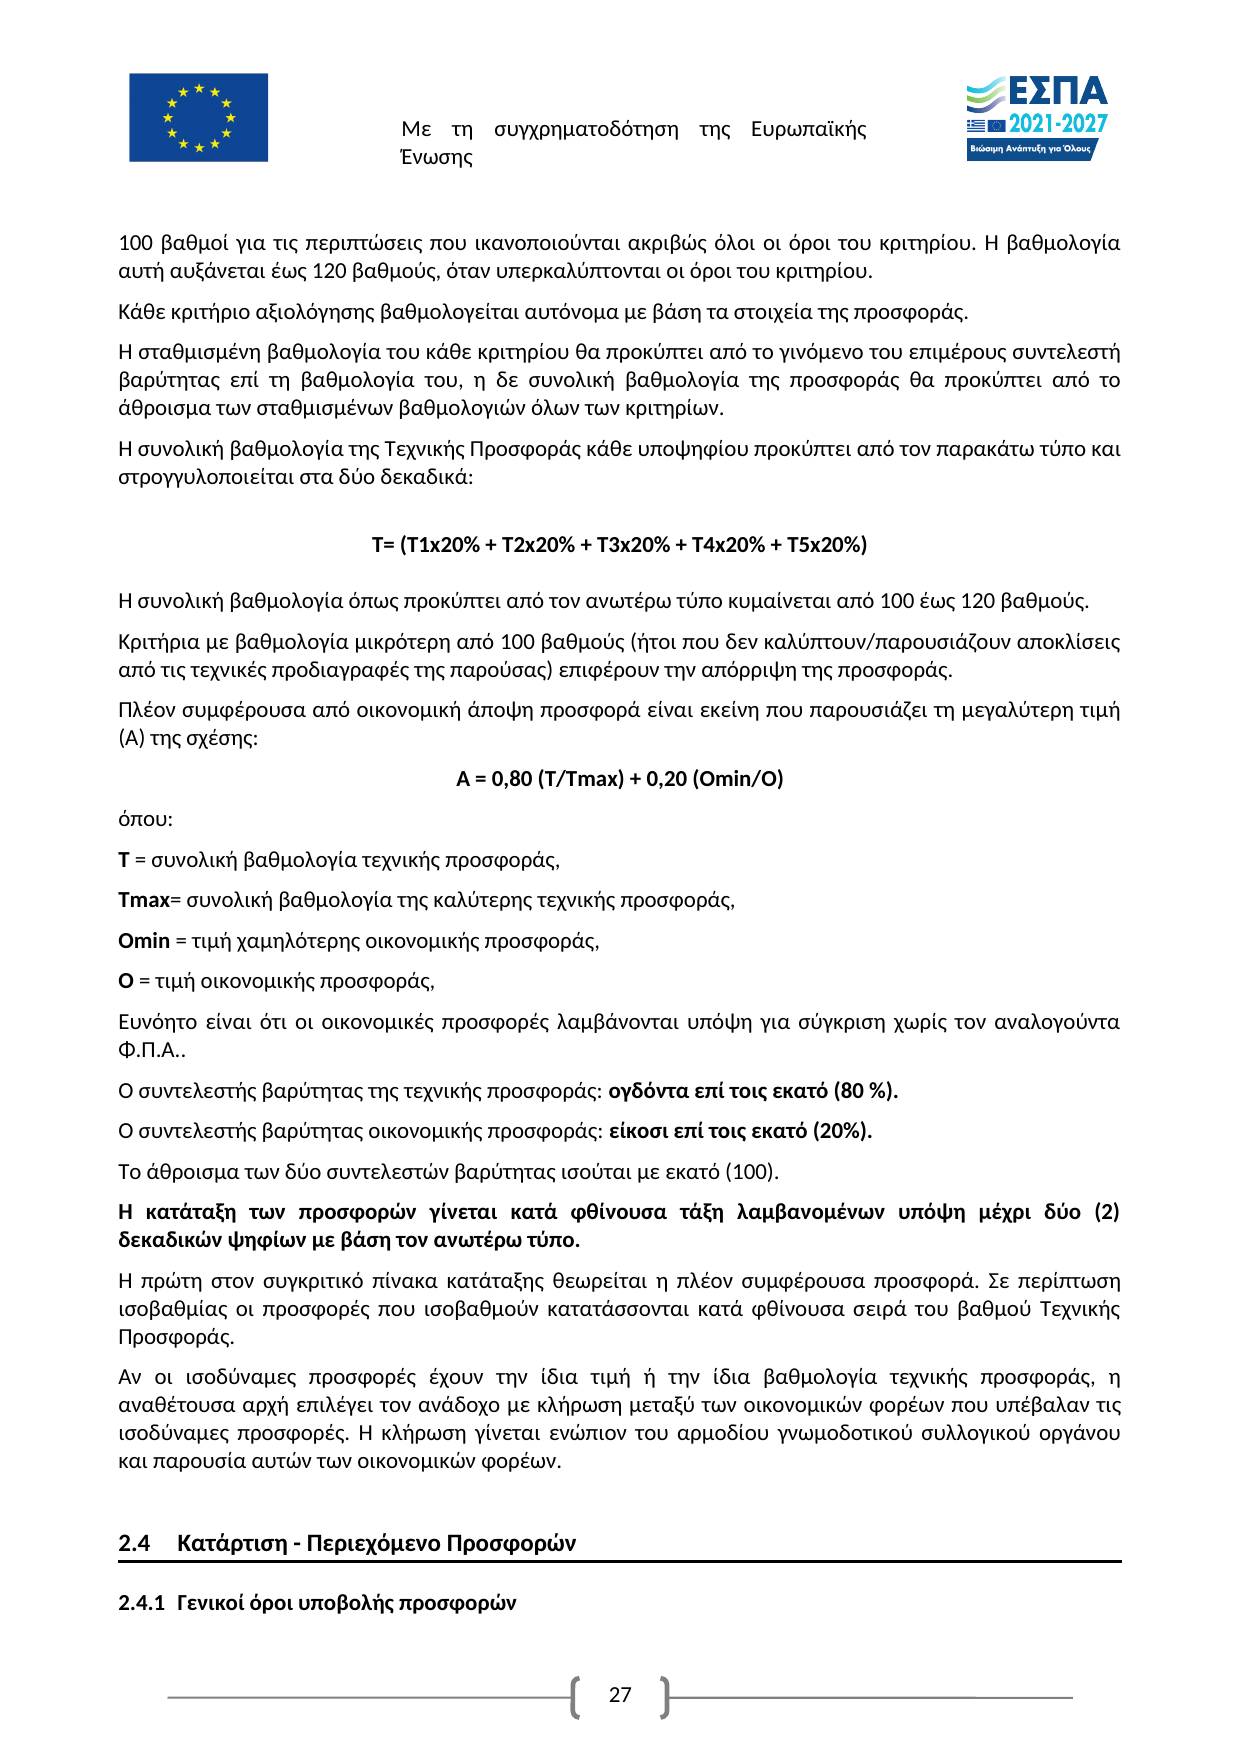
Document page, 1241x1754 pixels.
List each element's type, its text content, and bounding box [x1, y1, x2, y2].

text Ο συντελεστής βαρύτητας οικονομικής προσφοράς: είκοσι επί τοις εκατό (20%). [118, 1116, 1122, 1144]
text Κριτήρια με βαθμολογία μικρότερη από 100 βαθμούς (ήτοι που δεν καλύπτουν/παρουσιάζουν αποκλίσεις από τις τεχνικές προδιαγραφές της παρούσας) επιφέρουν την απόρριψη της προσφοράς. [118, 627, 1122, 683]
subtitle 2.4.1 Γενικοί όροι υποβολής προσφορών [118, 1588, 1122, 1616]
text Η συνολική βαθμολογία όπως προκύπτει από τον ανωτέρω τύπο κυμαίνεται από 100 έως 120 βαθμούς. [118, 586, 1122, 614]
text Τ= (Τ1x20% + Τ2x20% + Τ3x20% + Τ4x20% + Τ5x20%) [118, 530, 1122, 558]
text Το άθροισμα των δύο συντελεστών βαρύτητας ισούται με εκατό (100). [118, 1157, 1122, 1185]
text Οmin = τιμή χαμηλότερης οικονομικής προσφοράς, [118, 926, 1122, 954]
text Tmax= συνολική βαθμολογία της καλύτερης τεχνικής προσφοράς, [118, 886, 1122, 914]
picture [964, 73, 1111, 164]
text Η πρώτη στον συγκριτικό πίνακα κατάταξης θεωρείται η πλέον συμφέρουσα προσφορά. Σε περίπτωση ισοβαθμίας οι προσφορές που ισοβαθμούν κατατάσσονται κατά φθίνουσα σειρά του βαθμού Τεχνικής Προσφοράς. [118, 1266, 1122, 1350]
text Η συνολική βαθμολογία της Τεχνικής Προσφοράς κάθε υποψηφίου προκύπτει από τον παρακάτω τύπο και στρογγυλοποιείται στα δύο δεκαδικά: [118, 434, 1122, 490]
text Ευνόητο είναι ότι οι οικονομικές προσφορές λαμβάνονται υπόψη για σύγκριση χωρίς τον αναλογούντα Φ.Π.Α.. [118, 1007, 1122, 1063]
text Η κατάταξη των προσφορών γίνεται κατά φθίνουσα τάξη λαμβανομένων υπόψη μέχρι δύο (2) δεκαδικών ψηφίων με βάση τον ανωτέρω τύπο. [118, 1197, 1122, 1253]
text Ο = τιμή οικονομικής προσφοράς, [118, 967, 1122, 995]
text Πλέον συμφέρουσα από οικονομική άποψη προσφορά είναι εκείνη που παρουσιάζει τη μεγαλύτερη τιμή (Α) της σχέσης: [118, 696, 1122, 752]
text Α = 0,80 (T/Tmax) + 0,20 (Οmin/Ο) [118, 764, 1122, 792]
text Αν οι ισοδύναμες προσφορές έχουν την ίδια τιμή ή την ίδια βαθμολογία τεχνικής προσφοράς, η αναθέτουσα αρχή επιλέγει τον ανάδοχο με κλήρωση μεταξύ των οικονομικών φορέων που υπέβαλαν τις ισοδύναμες προσφορές. Η κλήρωση γίνεται ενώπιον του αρμοδίου γνωμοδοτικού συλλογικού οργάνου και παρουσία αυτών των οικονομικών φορέων. [118, 1362, 1122, 1474]
picture [129, 73, 269, 162]
subtitle 2.4 Κατάρτιση - Περιεχόμενο Προσφορών [118, 1527, 1122, 1560]
text T = συνολική βαθμολογία τεχνικής προσφοράς, [118, 845, 1122, 873]
text όπου: [118, 804, 1122, 833]
text Η σταθμισμένη βαθμολογία του κάθε κριτηρίου θα προκύπτει από το γινόμενο του επιμέρους συντελεστή βαρύτητας επί τη βαθμολογία του, η δε συνολική βαθμολογία της προσφοράς θα προκύπτει από το άθροισμα των σταθμισμένων βαθμολογιών όλων των κριτηρίων. [118, 337, 1122, 421]
text Ο συντελεστής βαρύτητας της τεχνικής προσφοράς: ογδόντα επί τοις εκατό (80 %). [118, 1076, 1122, 1104]
text Κάθε κριτήριο αξιολόγησης βαθμολογείται αυτόνομα με βάση τα στοιχεία της προσφοράς. [118, 297, 1122, 325]
